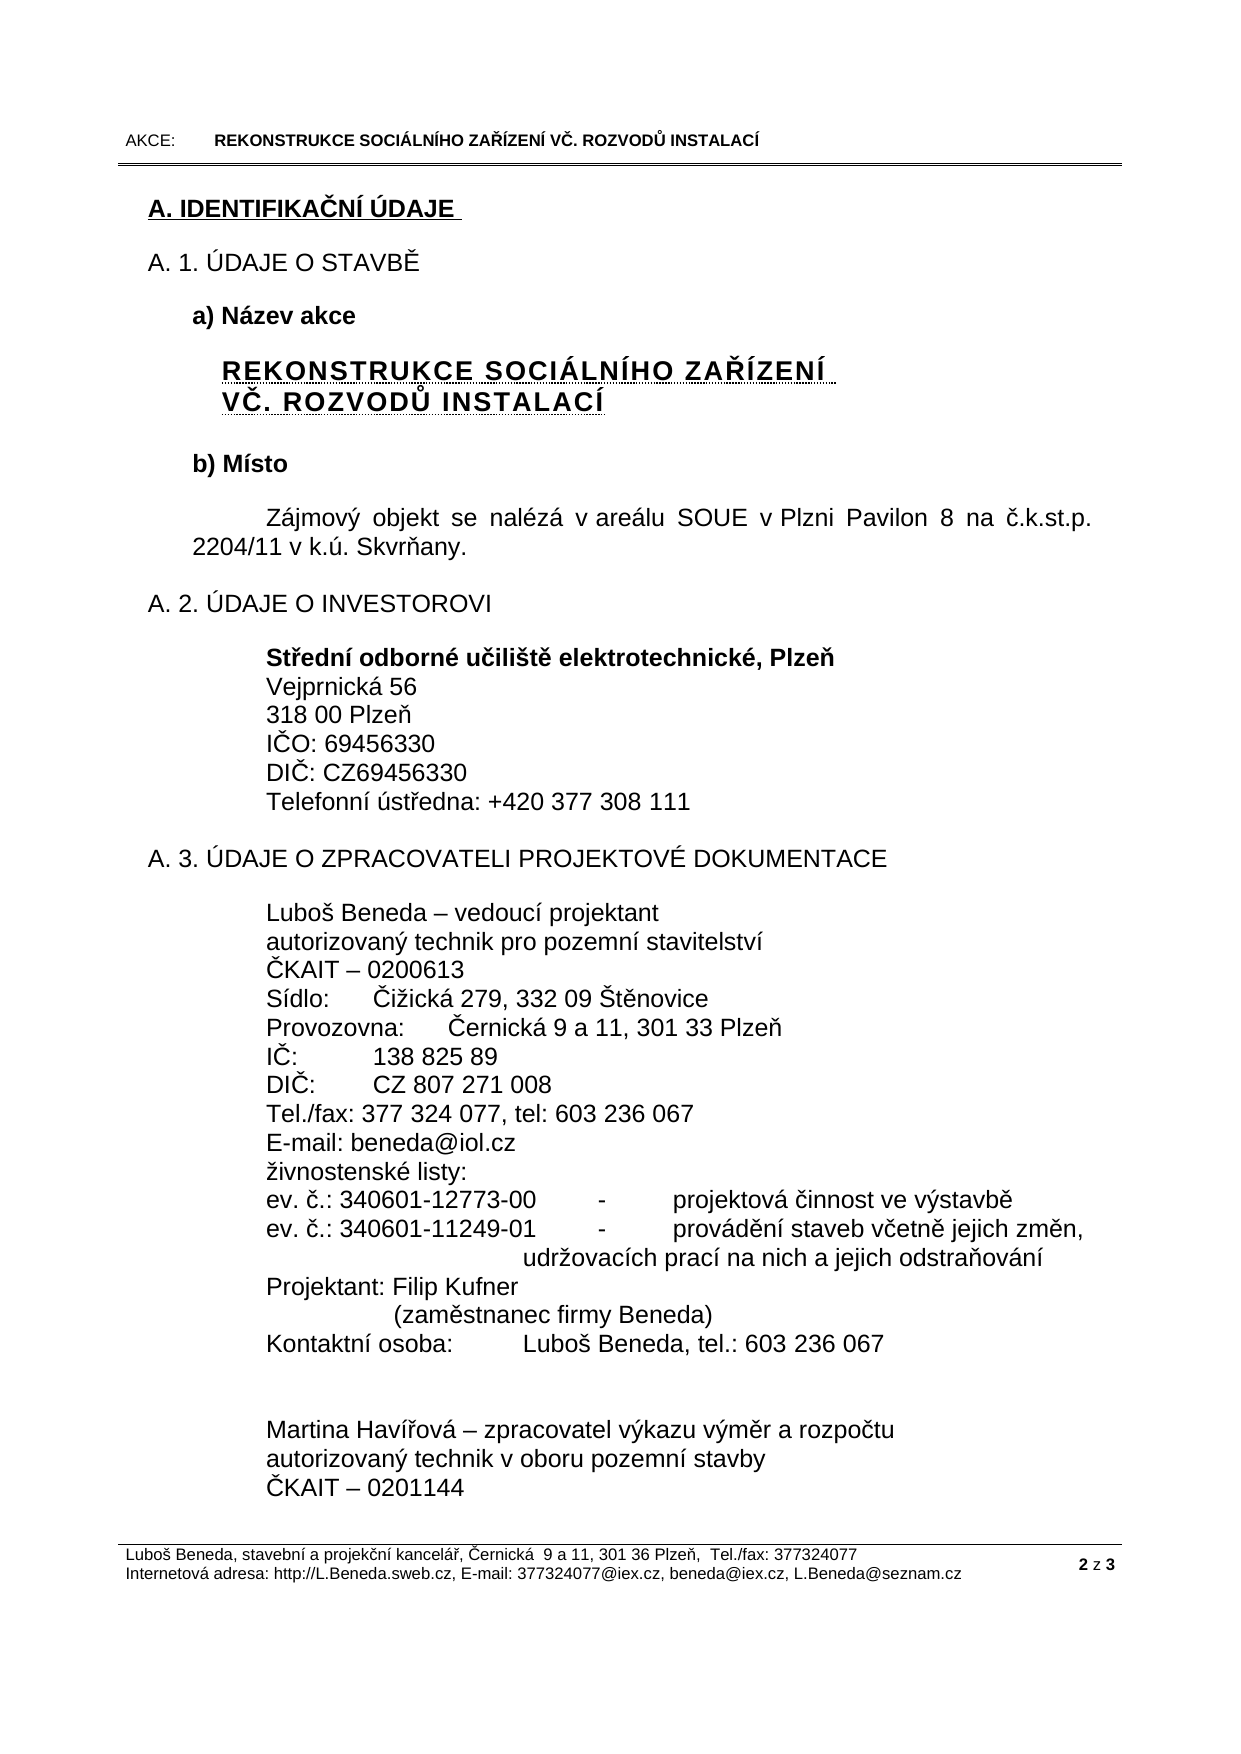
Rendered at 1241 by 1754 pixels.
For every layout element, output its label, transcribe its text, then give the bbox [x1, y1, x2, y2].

text ev. č.: 340601-12773-00 - projektová činnost ve výstavbě [266, 1186, 1092, 1214]
text Projektant: Filip Kufner [266, 1272, 1092, 1301]
text autorizovaný technik v oboru pozemní stavby [266, 1444, 1092, 1473]
text DIČ: CZ69456330 [266, 758, 1092, 787]
text Luboš Beneda – vedoucí projektant [266, 898, 1092, 927]
text Provozovna: Černická 9 a 11, 301 33 Plzeň [266, 1013, 1092, 1042]
text A. 2. ÚDAJE O INVESTOROVI [148, 589, 1092, 618]
text IČO: 69456330 [266, 729, 1092, 758]
text b) Místo [148, 449, 1092, 478]
text VČ. ROZVODŮ INSTALACÍ [222, 386, 1092, 418]
text a) Název akce [148, 301, 1092, 330]
text 318 00 Plzeň [266, 700, 1092, 729]
text udržovacích prací na nich a jejich odstraňování [266, 1243, 1092, 1272]
text A. IDENTIFIKAČNÍ ÚDAJE [148, 194, 1092, 222]
text A. 1. ÚDAJE O STAVBĚ [148, 247, 1092, 276]
text REKONSTRUKCE SOCIÁLNÍHO ZAŘÍZENÍ [222, 355, 1092, 386]
text IČ: 138 825 89 [266, 1042, 1092, 1071]
text A. 3. ÚDAJE O ZPRACOVATELI PROJEKTOVÉ DOKUMENTACE [148, 844, 1092, 873]
text E-mail: beneda@iol.cz [266, 1128, 1092, 1157]
text ČKAIT – 0201144 [266, 1473, 1092, 1502]
text živnostenské listy: [266, 1157, 1092, 1186]
text DIČ: CZ 807 271 008 [266, 1071, 1092, 1099]
text Tel./fax: 377 324 077, tel: 603 236 067 [266, 1099, 1092, 1128]
text ev. č.: 340601-11249-01 - provádění staveb včetně jejich změn, [266, 1214, 1092, 1243]
text ČKAIT – 0200613 [266, 956, 1092, 984]
text Martina Havířová – zpracovatel výkazu výměr a rozpočtu [266, 1416, 1092, 1444]
text (zaměstnanec firmy Beneda) [266, 1301, 1092, 1329]
text Telefonní ústředna: +420 377 308 111 [266, 787, 1092, 815]
text Zájmový objekt se nalézá v areálu SOUE v Plzni Pavilon 8 na č.k.st.p. 2204/11 v k.ú. Skvrňany. [192, 503, 1092, 560]
text Sídlo: Čižická 279, 332 09 Štěnovice [266, 984, 1092, 1013]
text Střední odborné učiliště elektrotechnické, Plzeň [148, 643, 1092, 672]
text autorizovaný technik pro pozemní stavitelství [266, 927, 1092, 956]
text Vejprnická 56 [266, 672, 1092, 700]
text Kontaktní osoba: Luboš Beneda, tel.: 603 236 067 [266, 1329, 1092, 1358]
